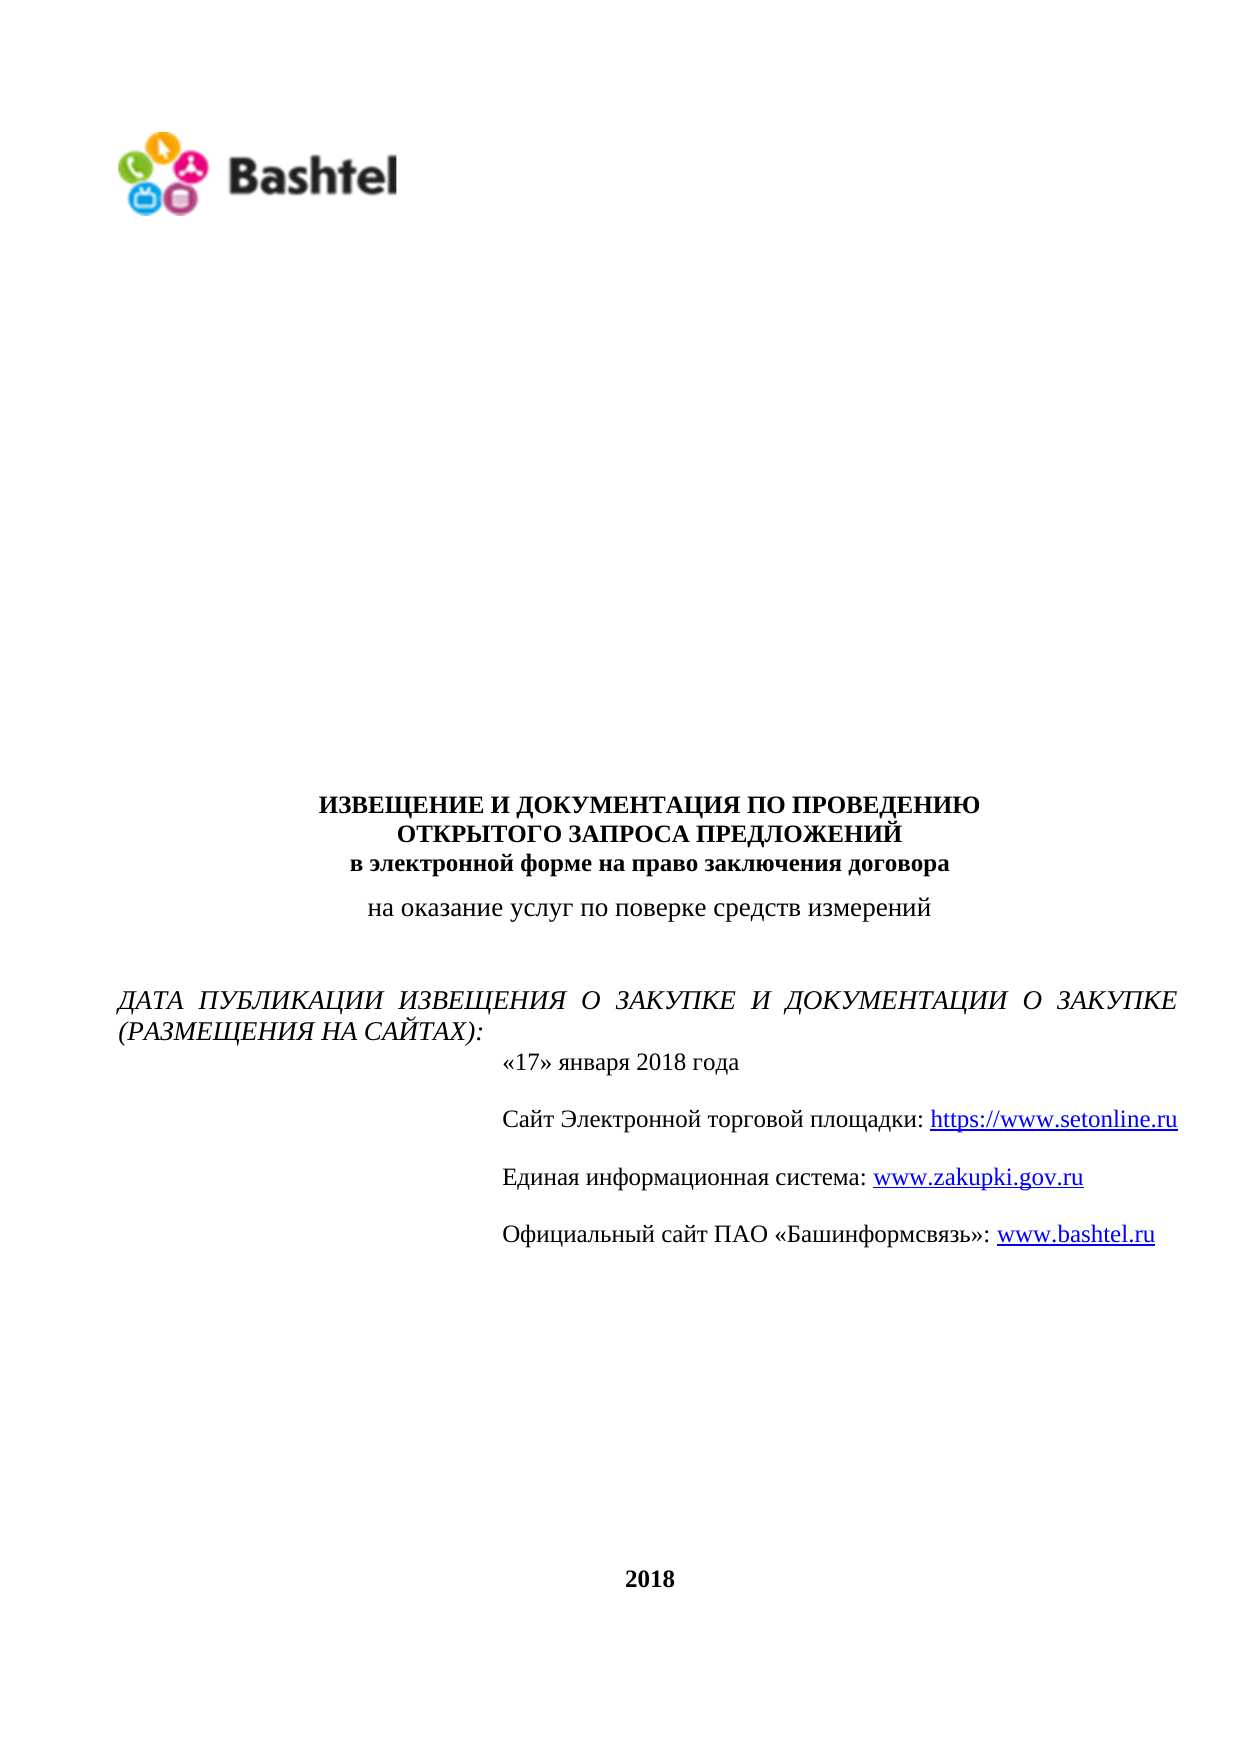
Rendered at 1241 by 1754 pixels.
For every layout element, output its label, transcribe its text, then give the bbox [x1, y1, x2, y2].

text Официальный сайт ПАО «Башинформсвязь»: www.bashtel.ru [502, 1219, 1181, 1248]
text Единая информационная система: www.zakupki.gov.ru [502, 1162, 1181, 1190]
text Сайт Электронной торговой площадки: https://www.setonline.ru [502, 1104, 1181, 1133]
text «17» января 2018 года [502, 1047, 1181, 1075]
text на оказание услуг по поверке средств измерений [118, 891, 1181, 922]
text ИЗВЕЩЕНИЕ И ДОКУМЕНТАЦИЯ ПО ПРОВЕДЕНИЮ [118, 790, 1181, 819]
text 2018 [118, 1564, 1181, 1593]
text ДАТА ПУБЛИКАЦИИ ИЗВЕЩЕНИЯ О ЗАКУПКЕ И ДОКУМЕНТАЦИИ О ЗАКУПКЕ (РАЗМЕЩЕНИЯ НА САЙТАХ): [118, 984, 1181, 1047]
text ОТКРЫТОГО ЗАПРОСА ПРЕДЛОЖЕНИЙ [118, 819, 1181, 848]
picture [118, 132, 397, 216]
text в электронной форме на право заключения договора [118, 848, 1181, 877]
